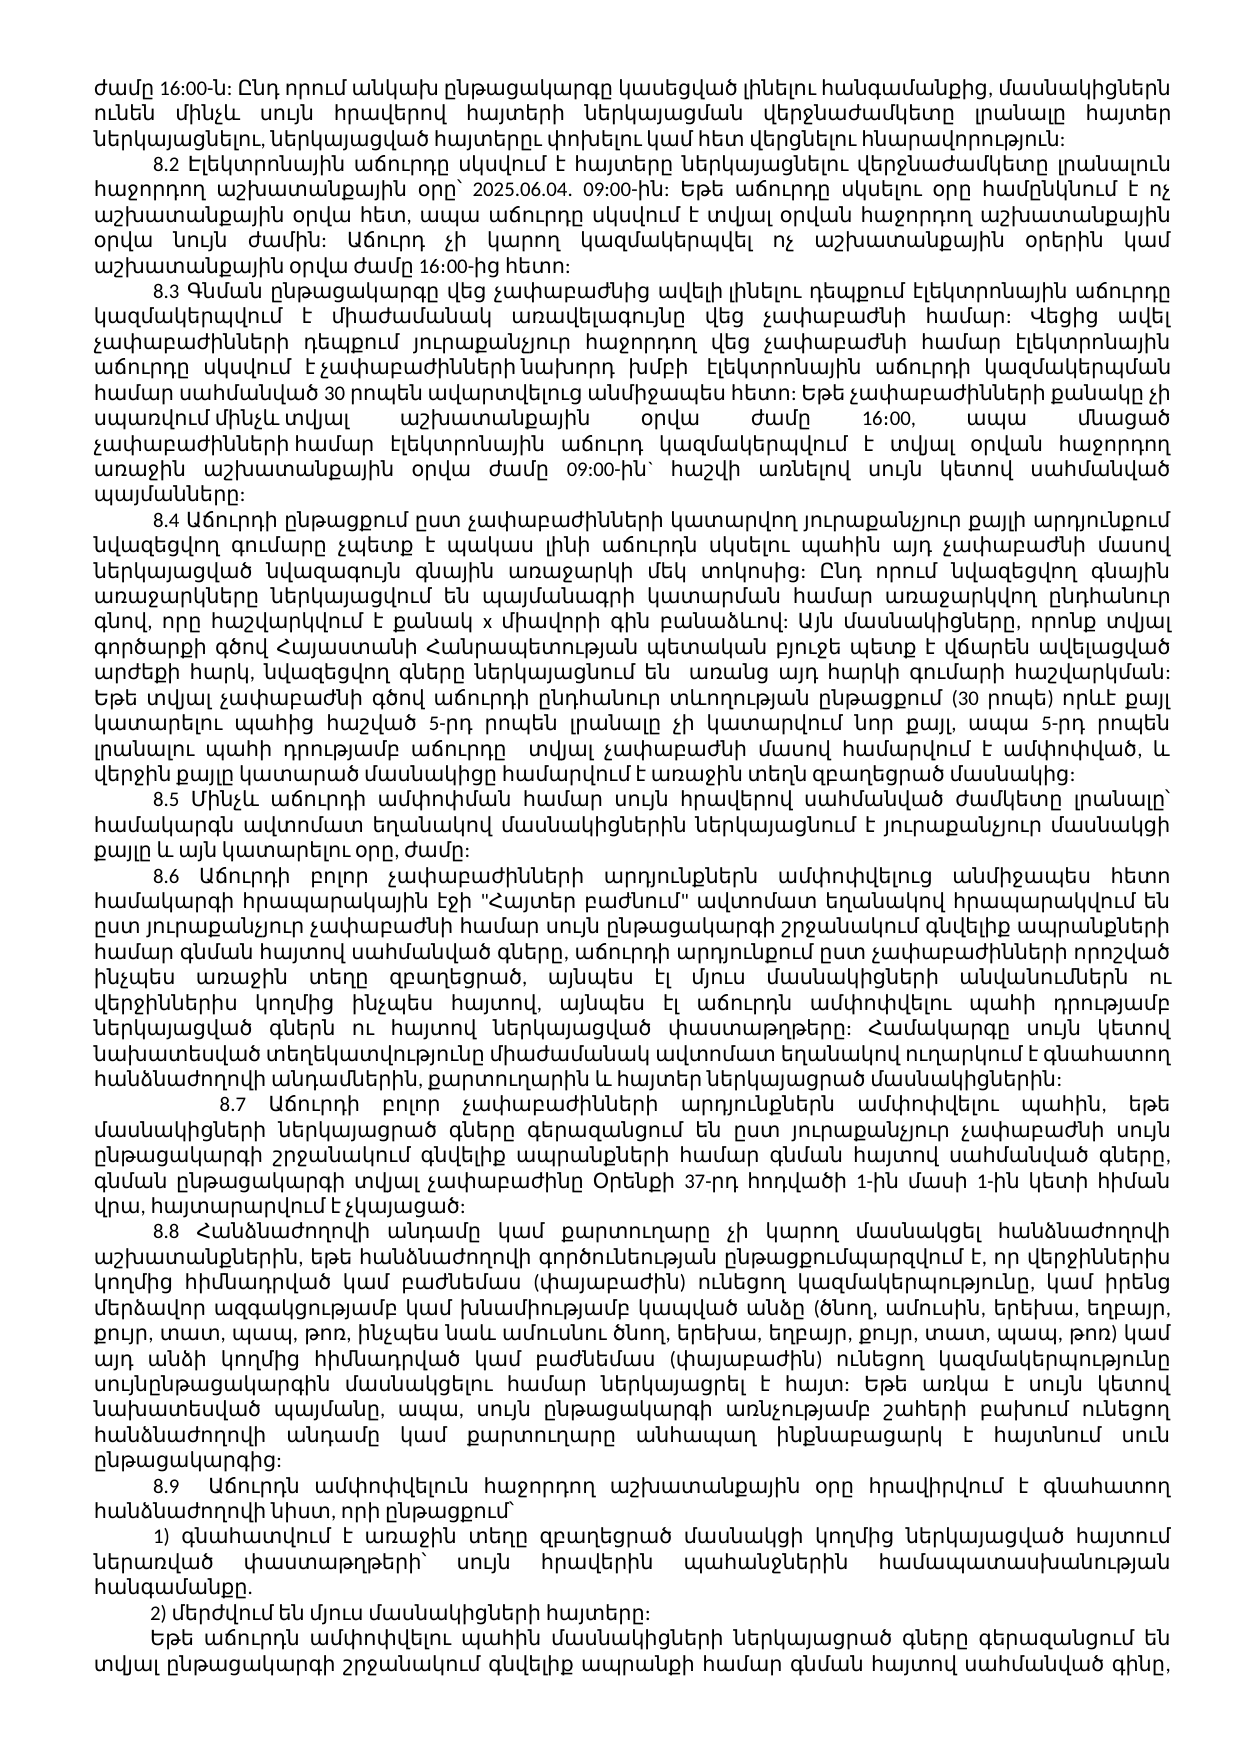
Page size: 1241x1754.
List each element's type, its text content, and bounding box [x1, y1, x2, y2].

text 8.6 Աճուրդի բոլոր չափաբաժինների արդյունքներն ամփոփվելուց անմիջապես հետո համակարգի հրապարակային էջի "Հայտեր բաժնում" ավտոմատ եղանակով հրապարակվում են ըստ յուրաքանչյուր չափաբաժնի համար սույն ընթացակարգի շրջանակում գնվելիք ապրանքների համար գնման հայտով սահմանված գները, աճուրդի արդյունքում ըստ չափաբաժինների որոշված ինչպես առաջին տեղը զբաղեցրած, այնպես էլ մյուս մասնակիցների անվանումներն ու վերջիններիս կողմից ինչպես հայտով, այնպես էլ աճուրդն ամփոփվելու պահի դրությամբ ներկայացված գներն ու հայտով ներկայացված փաստաթղթերը: Համակարգը սույն կետով նախատեսված տեղեկատվությունը միաժամանակ ավտոմատ եղանակով ուղարկում է գնահատող հանձնաժողովի անդամներին, քարտուղարին և հայտեր ներկայացրած մասնակիցներին: [94, 863, 1171, 1092]
text 8.7 Աճուրդի բոլոր չափաբաժինների արդյունքներն ամփոփվելու պահին, եթե մասնակիցների ներկայացրած գները գերազանցում են ըստ յուրաքանչյուր չափաբաժնի սույն ընթացակարգի շրջանակում գնվելիք ապրանքների համար գնման հայտով սահմանված գները, գնման ընթացակարգի տվյալ չափաբաժինը Օրենքի 37-րդ հոդվածի 1-ին մասի 1-ին կետի հիման վրա, հայտարարվում է չկայացած: [94, 1092, 1171, 1219]
text 8.4 Աճուրդի ընթացքում ըստ չափաբաժինների կատարվող յուրաքանչյուր քայլի արդյունքում նվազեցվող գումարը չպետք է պակաս լինի աճուրդն սկսելու պահին այդ չափաբաժնի մասով ներկայացված նվազագույն գնային առաջարկի մեկ տոկոսից: Ընդ որում նվազեցվող գնային առաջարկները ներկայացվում են պայմանագրի կատարման համար առաջարկվող ընդհանուր գնով, որը հաշվարկվում է քանակ x միավորի գին բանաձևով: Այն մասնակիցները, որոնք տվյալ գործարքի գծով Հայաստանի Հանրապետության պետական բյուջե պետք է վճարեն ավելացված արժեքի հարկ, նվազեցվող գները ներկայացնում են առանց այդ հարկի գումարի հաշվարկման: Եթե տվյալ չափաբաժնի գծով աճուրդի ընդհանուր տևողության ընթացքում (30 րոպե) որևէ քայլ կատարելու պահից հաշված 5-րդ րոպեն լրանալը չի կատարվում նոր քայլ, ապա 5-րդ րոպեն լրանալու պահի դրությամբ աճուրդը տվյալ չափաբաժնի մասով համարվում է ամփոփված, և վերջին քայլը կատարած մասնակիցը համարվում է առաջին տեղն զբաղեցրած մասնակից: [94, 507, 1171, 787]
text 8.8 Հանձնաժողովի անդամը կամ քարտուղարը չի կարող մասնակցել հանձնաժողովի աշխատանքներին, եթե հանձնաժողովի գործունեության ընթացքումպարզվում է, որ վերջիններիս կողմից հիմնադրված կամ բաժնեմաս (փայաբաժին) ունեցող կազմակերպությունը, կամ իրենց մերձավոր ազգակցությամբ կամ խնամիությամբ կապված անձը (ծնող, ամուսին, երեխա, եղբայր, քույր, տատ, պապ, թոռ, ինչպես նաև ամուսնու ծնող, երեխա, եղբայր, քույր, տատ, պապ, թոռ) կամ այդ անձի կողմից հիմնադրված կամ բաժնեմաս (փայաբաժին) ունեցող կազմակերպությունը սույնընթացակարգին մասնակցելու համար ներկայացրել է հայտ: Եթե առկա է սույն կետով նախատեսված պայմանը, ապա, սույն ընթացակարգի առնչությամբ շահերի բախում ունեցող հանձնաժողովի անդամը կամ քարտուղարը անհապաղ ինքնաբացարկ է հայտնում սուն ընթացակարգից: [94, 1219, 1171, 1473]
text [94, 75, 1171, 151]
text 8.9 Աճուրդն ամփոփվելուն հաջորդող աշխատանքային օրը հրավիրվում է գնահատող հանձնաժողովի նիստ, որի ընթացքում՝ [94, 1473, 1171, 1524]
text 8.3 Գնման ընթացակարգը վեց չափաբաժնից ավելի լինելու դեպքում էլեկտրոնային աճուրդը կազմակերպվում է միաժամանակ առավելագույնը վեց չափաբաժնի համար: Վեցից ավել չափաբաժինների դեպքում յուրաքանչյուր հաջորդող վեց չափաբաժնի համար էլեկտրոնային աճուրդը սկսվում է չափաբաժինների նախորդ խմբի էլեկտրոնային աճուրդի կազմակերպման համար սահմանված 30 րոպեն ավարտվելուց անմիջապես հետո: Եթե չափաբաժինների քանակը չի սպառվում մինչև տվյալ աշխատանքային օրվա ժամը 16։00, ապա մնացած չափաբաժինների համար էլեկտրոնային աճուրդ կազմակերպվում է տվյալ օրվան հաջորդող առաջին աշխատանքային օրվա ժամը 09:00-ին` հաշվի առնելով սույն կետով սահմանված պայմանները: [94, 278, 1171, 507]
text 1) գնահատվում է առաջին տեղը զբաղեցրած մասնակցի կողմից ներկայացված հայտում ներառված փաստաթղթերի՝ սույն հրավերին պահանջներին համապատասխանության հանգամանքը. [94, 1524, 1171, 1600]
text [94, 1625, 1171, 1676]
text 8.2 Էլեկտրոնային աճուրդը սկսվում է հայտերը ներկայացնելու վերջնաժամկետը լրանալուն հաջորդող աշխատանքային օրը՝ 2025.06.04. 09:00 -ին: Եթե աճուրդը սկսելու օրը համընկնում է ոչ աշխատանքային օրվա հետ, ապա աճուրդը սկսվում է տվյալ օրվան հաջորդող աշխատանքային օրվա նույն ժամին: Աճուրդ չի կարող կազմակերպվել ոչ աշխատանքային օրերին կամ աշխատանքային օրվա ժամը 16։00-ից հետո: [94, 151, 1171, 278]
text 8.5 Մինչև աճուրդի ամփոփման համար սույն հրավերով սահմանված ժամկետը լրանալը՝ համակարգն ավտոմատ եղանակով մասնակիցներին ներկայացնում է յուրաքանչյուր մասնակցի քայլը և այն կատարելու օրը, ժամը: [94, 787, 1171, 863]
text 2) մերժվում են մյուս մասնակիցների հայտերը: [94, 1600, 1171, 1625]
